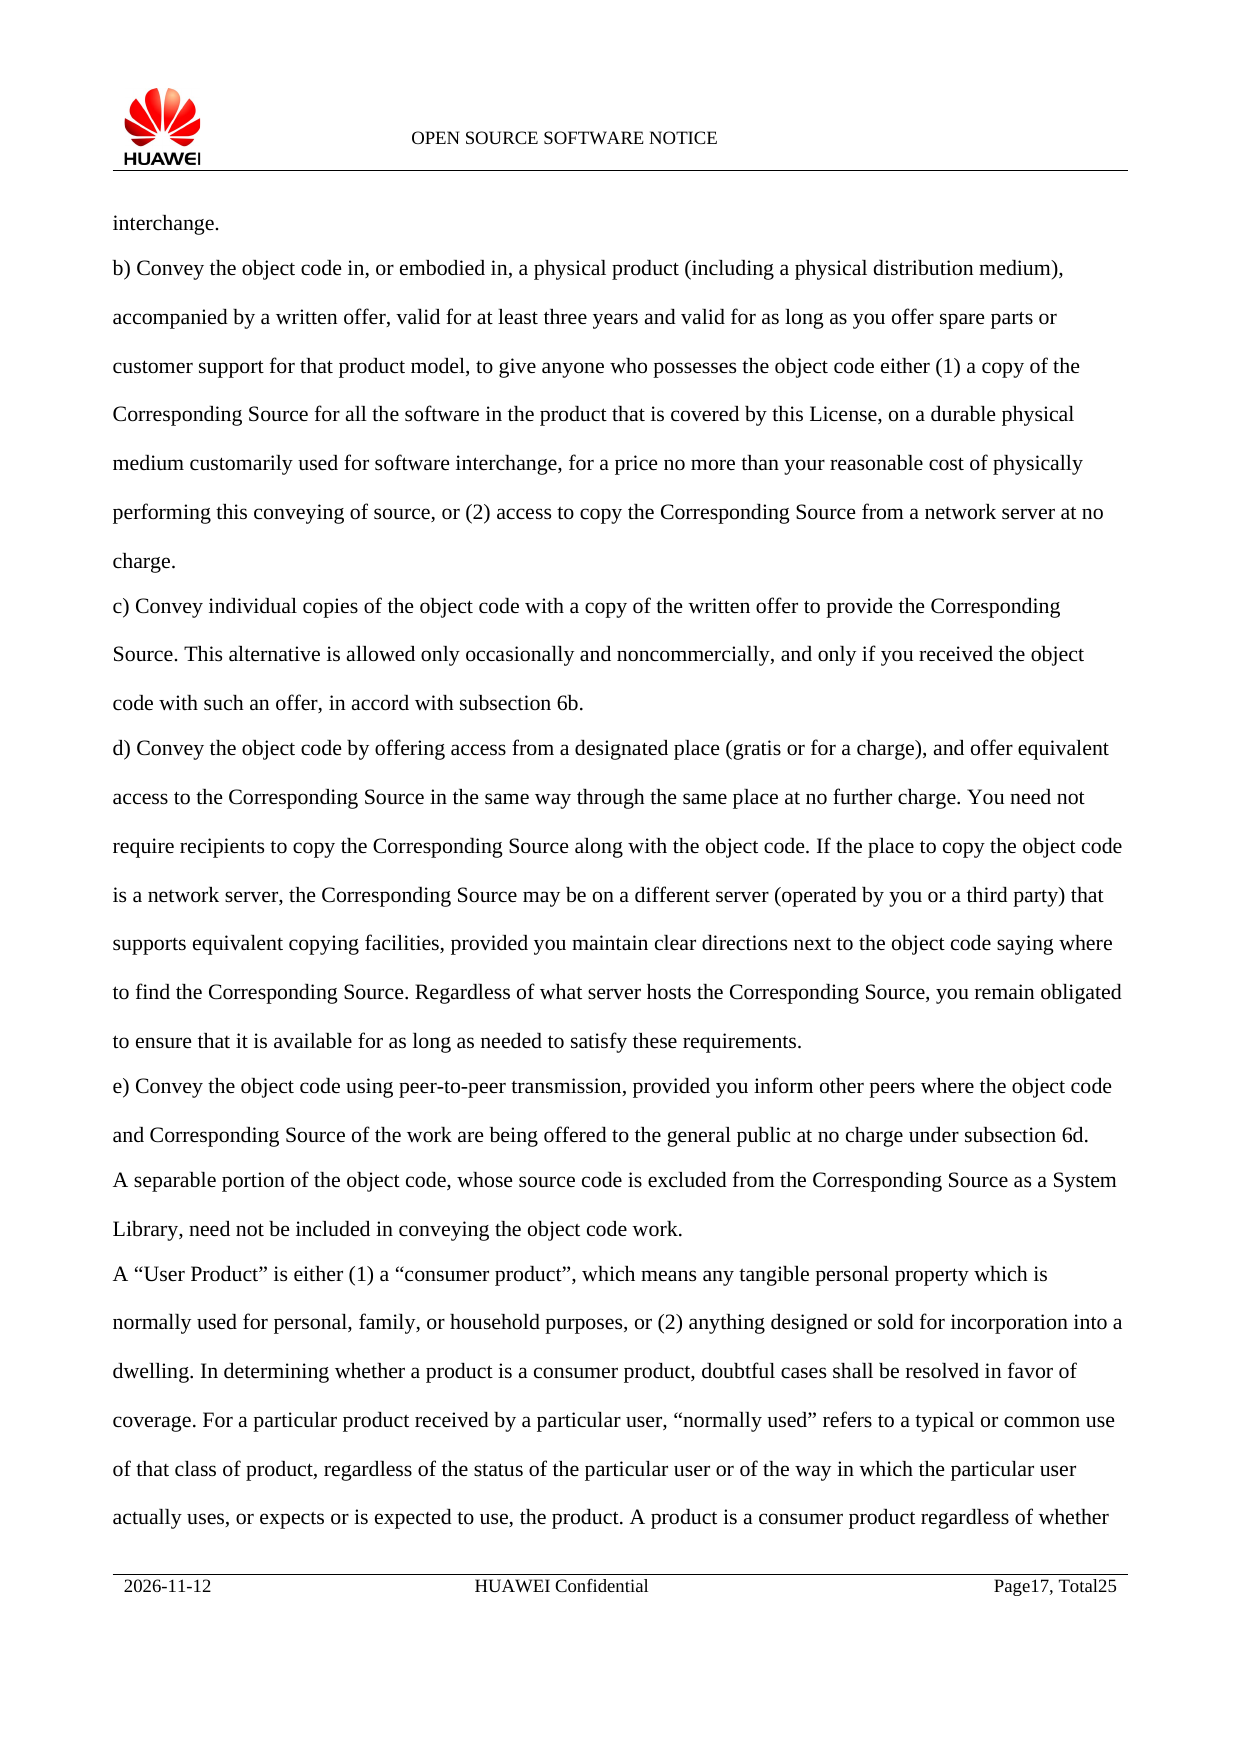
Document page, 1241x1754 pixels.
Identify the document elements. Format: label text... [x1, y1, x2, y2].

text d) Convey the object code by offering access from a designated place (gratis or for a charge), and offer equivalent access to the Corresponding Source in the same way through the same place at no further charge. You need not require recipients to copy the Corresponding Source along with the object code. If the place to copy the object code is a network server, the Corresponding Source may be on a different server (operated by you or a third party) that supports equivalent copying facilities, provided you maintain clear directions next to the object code saying where to find the Corresponding Source. Regardless of what server hosts the Corresponding Source, you remain obligated to ensure that it is available for as long as needed to satisfy these requirements. [112, 732, 1128, 1057]
text e) Convey the object code using peer-to-peer transmission, provided you inform other peers where the object code and Corresponding Source of the work are being offered to the general public at no charge under subsection 6d. [112, 1069, 1128, 1151]
text c) Convey individual copies of the object code with a copy of the written offer to provide the Corresponding Source. This alternative is allowed only occasionally and noncommercially, and only if you received the object code with such an offer, in accord with subsection 6b. [112, 589, 1128, 719]
text b) Convey the object code in, or embodied in, a physical product (including a physical distribution medium), accompanied by a written offer, valid for at least three years and valid for as long as you offer spare parts or customer support for that product model, to give anyone who possesses the object code either (1) a copy of the Corresponding Source for all the software in the product that is covered by this License, on a durable physical medium customarily used for software interchange, for a price no more than your reasonable cost of physically performing this conveying of source, or (2) access to copy the Corresponding Source from a network server at no charge. [112, 251, 1128, 576]
picture [124, 88, 201, 165]
text A separable portion of the object code, whose source code is excluded from the Corresponding Source as a System Library, need not be included in conveying the object code work. [112, 1163, 1128, 1244]
